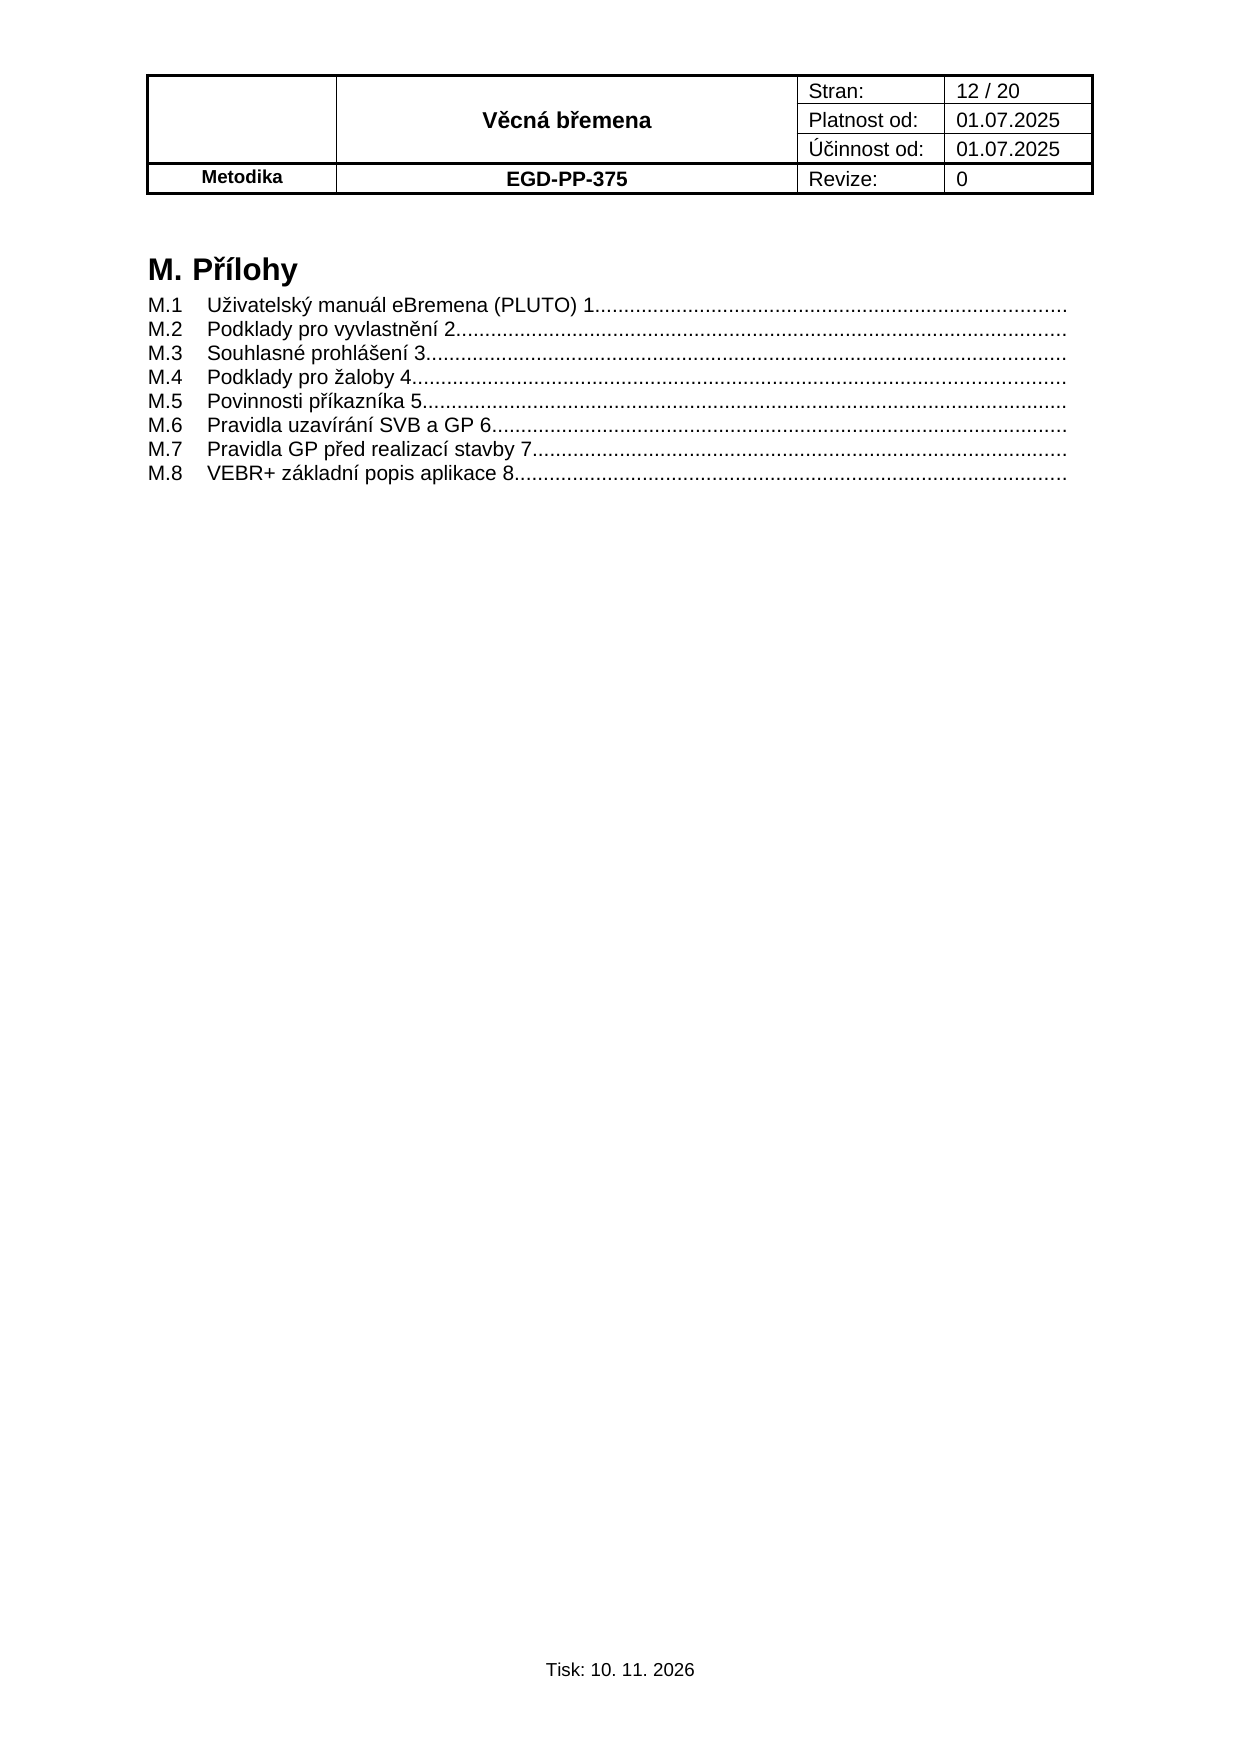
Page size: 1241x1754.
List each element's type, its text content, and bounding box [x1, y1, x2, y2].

text M.7 Pravidla GP před realizací stavby 7 19 [148, 437, 1033, 461]
text M.4 Podklady pro žaloby 4 16 [148, 365, 1033, 389]
text M.5 Povinnosti příkazníka 5 17 [148, 389, 1033, 413]
list Přílohy [148, 251, 1092, 287]
text M.2 Podklady pro vyvlastnění 2 14 [148, 317, 1033, 341]
text M.1 Uživatelský manuál eBremena (PLUTO) 1 13 [148, 293, 1033, 317]
text M.8 VEBR+ základní popis aplikace 8 20 [148, 461, 1033, 485]
text M.3 Souhlasné prohlášení 3 15 [148, 341, 1033, 365]
text M.6 Pravidla uzavírání SVB a GP 6 18 [148, 413, 1033, 437]
